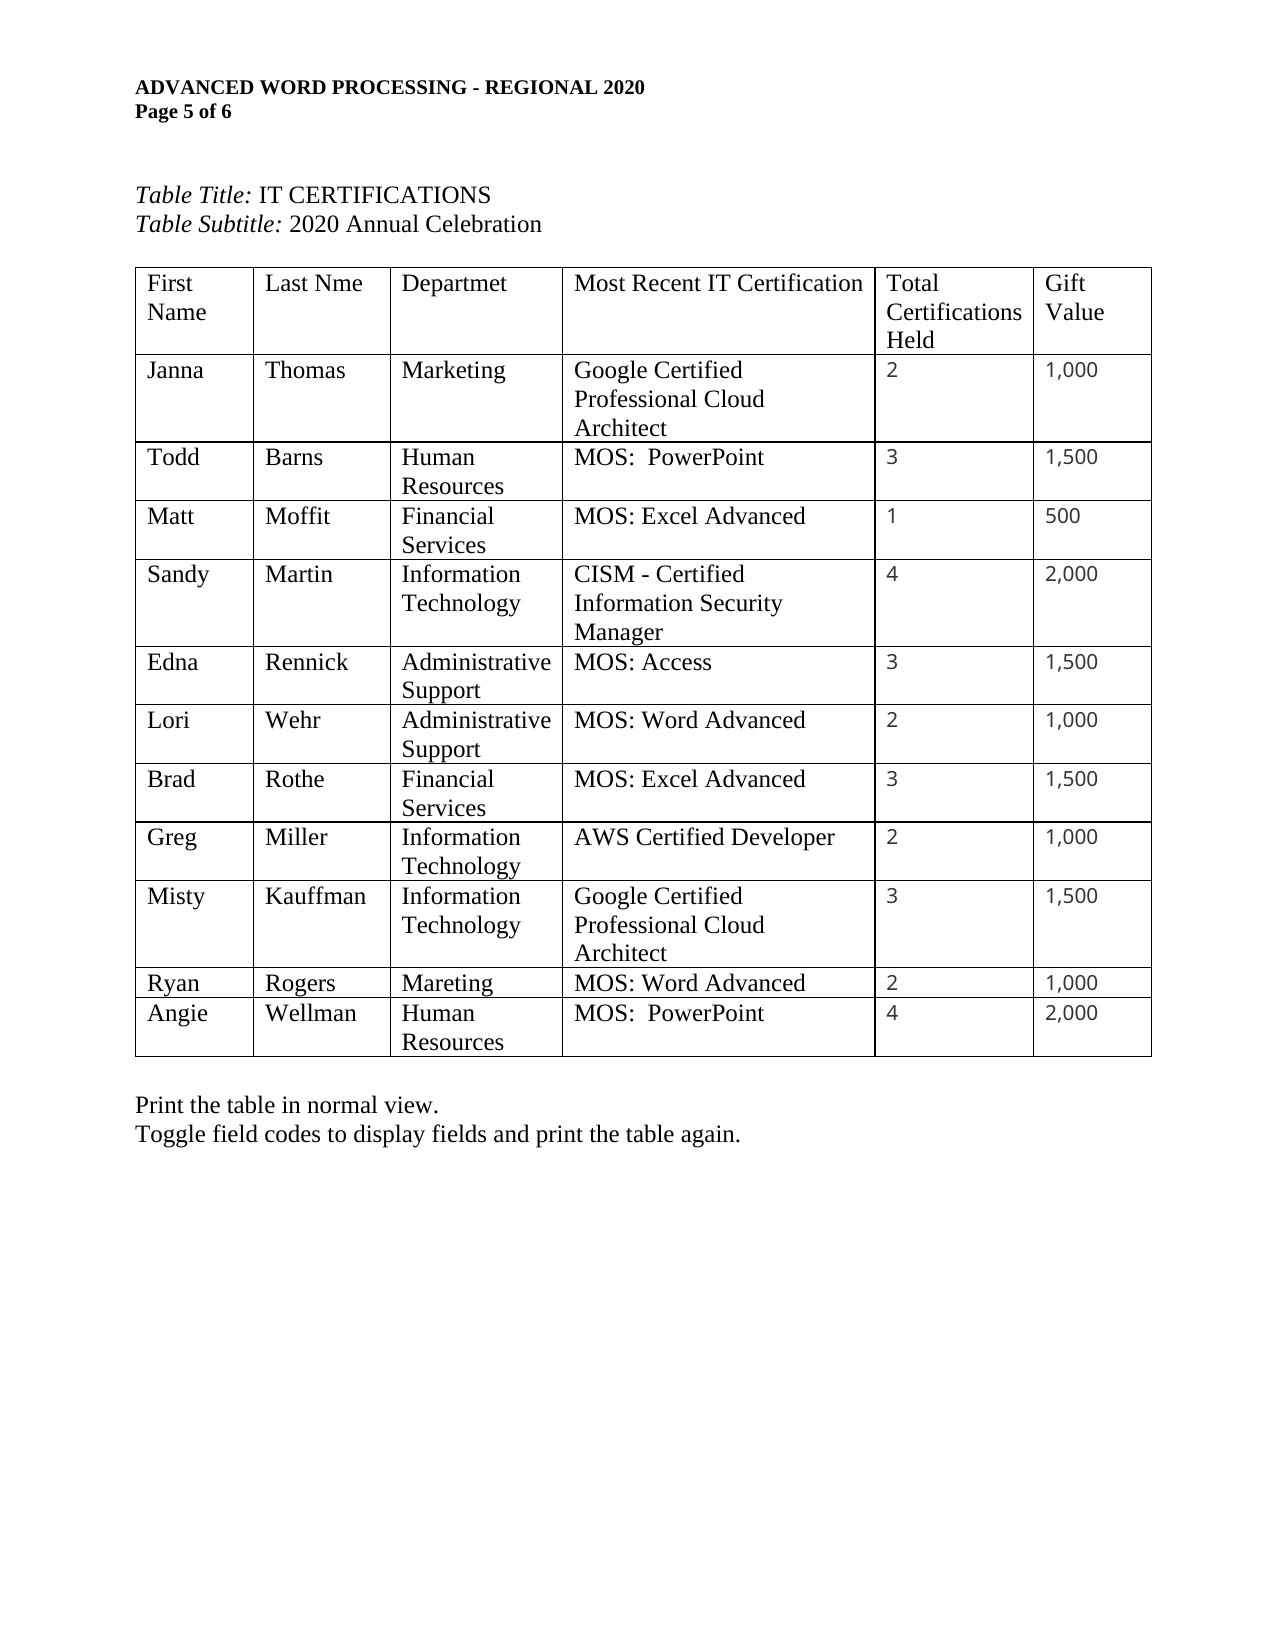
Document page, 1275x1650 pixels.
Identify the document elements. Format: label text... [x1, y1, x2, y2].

table_cell MOS: PowerPoint [563, 998, 874, 1056]
table_cell 4 [876, 998, 1033, 1056]
table_cell Administrative Support [391, 647, 562, 704]
table_cell MOS: Excel Advanced [563, 501, 874, 558]
table_cell CISM - Certified Information Security Manager [563, 560, 874, 646]
table_cell 2 [876, 705, 1033, 763]
table_cell 3 [876, 647, 1033, 704]
table_cell 1,000 [1034, 705, 1151, 763]
table_cell Ryan [136, 968, 253, 997]
table_cell Matt [136, 501, 253, 558]
table_cell AWS Certified Developer [563, 823, 874, 880]
table_cell 2 [876, 968, 1033, 997]
table_cell Mareting [391, 968, 562, 997]
table_cell 2 [876, 355, 1033, 441]
table_cell Edna [136, 647, 253, 704]
table_cell Rennick [254, 647, 390, 704]
table_cell Information Technology [391, 560, 562, 646]
table_cell Administrative Support [391, 705, 562, 763]
table_cell Human Resources [391, 443, 562, 500]
table_cell Barns [254, 443, 390, 500]
table_cell Greg [136, 823, 253, 880]
table_cell Martin [254, 560, 390, 646]
table_cell Wehr [254, 705, 390, 763]
table_cell 1,500 [1034, 764, 1151, 821]
table_cell Lori [136, 705, 253, 763]
text Print the table in normal view. [135, 1090, 1140, 1119]
table_cell 1,000 [1034, 823, 1151, 880]
table_cell Google Certified Professional Cloud Architect [563, 881, 874, 967]
table_cell Sandy [136, 560, 253, 646]
table_cell Information Technology [391, 823, 562, 880]
text Table Title: IT CERTIFICATIONS [135, 181, 1140, 209]
table_cell Human Resources [391, 998, 562, 1056]
table_cell 1,500 [1034, 647, 1151, 704]
table_header Total Certifications Held [876, 268, 1033, 354]
table_cell Todd [136, 443, 253, 500]
table_cell Moffit [254, 501, 390, 558]
table_header Gift Value [1034, 268, 1151, 354]
table_cell Thomas [254, 355, 390, 441]
table_cell Google Certified Professional Cloud Architect [563, 355, 874, 441]
table_header Departmet [391, 268, 562, 354]
table_header First Name [136, 268, 253, 354]
table_cell 2 [876, 823, 1033, 880]
table_cell Janna [136, 355, 253, 441]
table_cell Information Technology [391, 881, 562, 967]
table_cell 500 [1034, 501, 1151, 558]
table_cell MOS: Word Advanced [563, 968, 874, 997]
table_cell Marketing [391, 355, 562, 441]
table_cell MOS: Access [563, 647, 874, 704]
table_header Most Recent IT Certification [563, 268, 874, 354]
table_cell 4 [876, 560, 1033, 646]
table_cell MOS: Excel Advanced [563, 764, 874, 821]
table_cell 3 [876, 881, 1033, 967]
text Toggle field codes to display fields and print the table again. [135, 1119, 1140, 1148]
table_cell 1,000 [1034, 355, 1151, 441]
table_cell 1 [876, 501, 1033, 558]
table_cell 1,500 [1034, 881, 1151, 967]
table_cell 2,000 [1034, 560, 1151, 646]
text Table Subtitle: 2020 Annual Celebration [135, 209, 1140, 238]
table_cell Misty [136, 881, 253, 967]
table_cell MOS: Word Advanced [563, 705, 874, 763]
table_cell Rothe [254, 764, 390, 821]
table_header Last Nme [254, 268, 390, 354]
table_cell 3 [876, 764, 1033, 821]
table_cell Financial Services [391, 764, 562, 821]
table_cell Wellman [254, 998, 390, 1056]
table_cell MOS: PowerPoint [563, 443, 874, 500]
table_cell 1,000 [1034, 968, 1151, 997]
table_cell Financial Services [391, 501, 562, 558]
table_cell Kauffman [254, 881, 390, 967]
table_cell Rogers [254, 968, 390, 997]
table_cell 1,500 [1034, 443, 1151, 500]
table_cell 3 [876, 443, 1033, 500]
table_cell Miller [254, 823, 390, 880]
table_cell 2,000 [1034, 998, 1151, 1056]
table_cell Angie [136, 998, 253, 1056]
table_cell Brad [136, 764, 253, 821]
